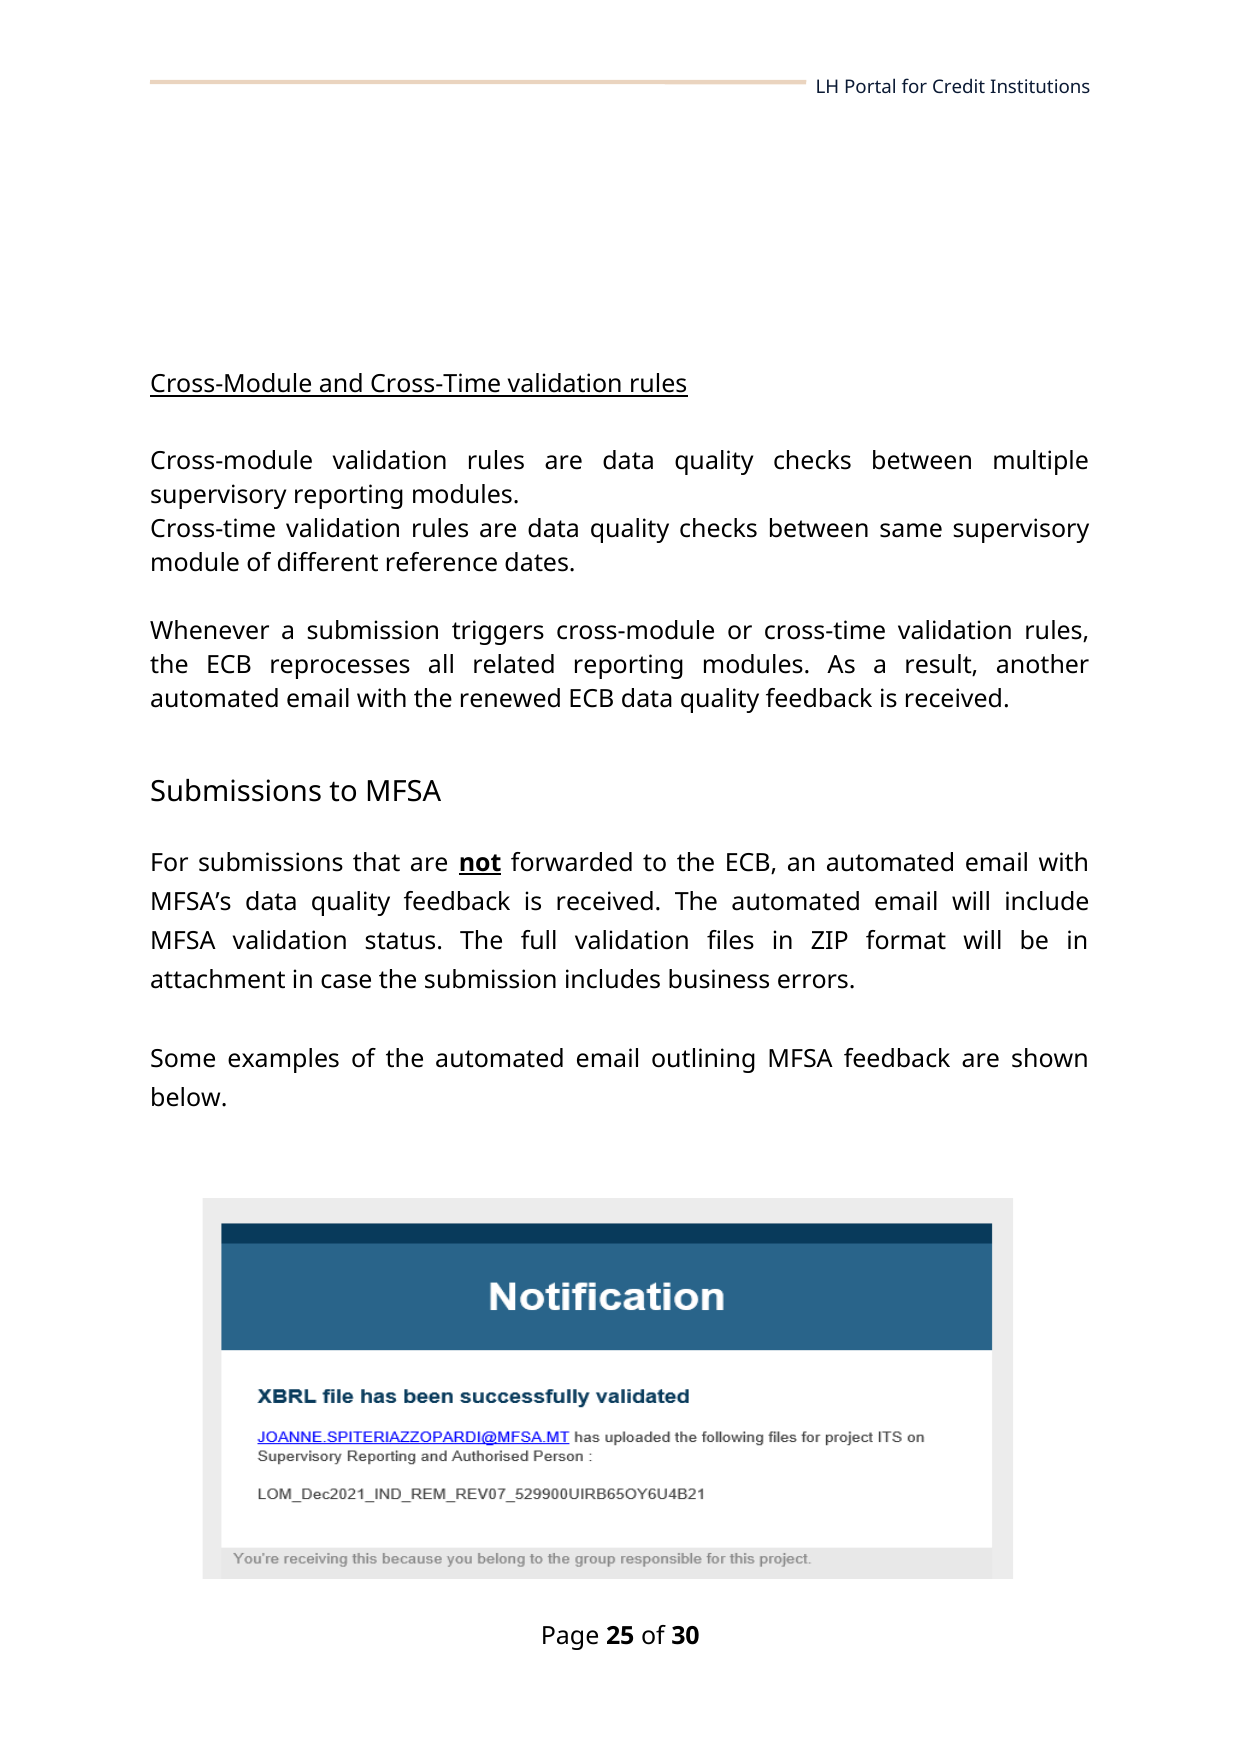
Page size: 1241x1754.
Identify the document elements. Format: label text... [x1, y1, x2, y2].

text Cross-module validation rules are data quality checks between multiple supervisory reporting modules. [150, 442, 1090, 511]
text Some examples of the automated email outlining MFSA feedback are shown below. [150, 1040, 1090, 1113]
subtitle Submissions to MFSA [150, 771, 1090, 810]
text Whenever a submission triggers cross-module or cross-time validation rules, the ECB reprocesses all related reporting modules. As a result, another automated email with the renewed ECB data quality feedback is received. [150, 613, 1090, 715]
text Cross-time validation rules are data quality checks between same supervisory module of different reference dates. [150, 511, 1090, 579]
subtitle Cross-Module and Cross-Time validation rules [150, 366, 1090, 400]
text For submissions that are not forwarded to the ECB, an automated email with MFSA’s data quality feedback is received. The automated email will include MFSA validation status. The full validation files in ZIP format will be in attachment in case the submission includes business errors. [150, 844, 1090, 996]
picture [202, 1198, 1014, 1579]
